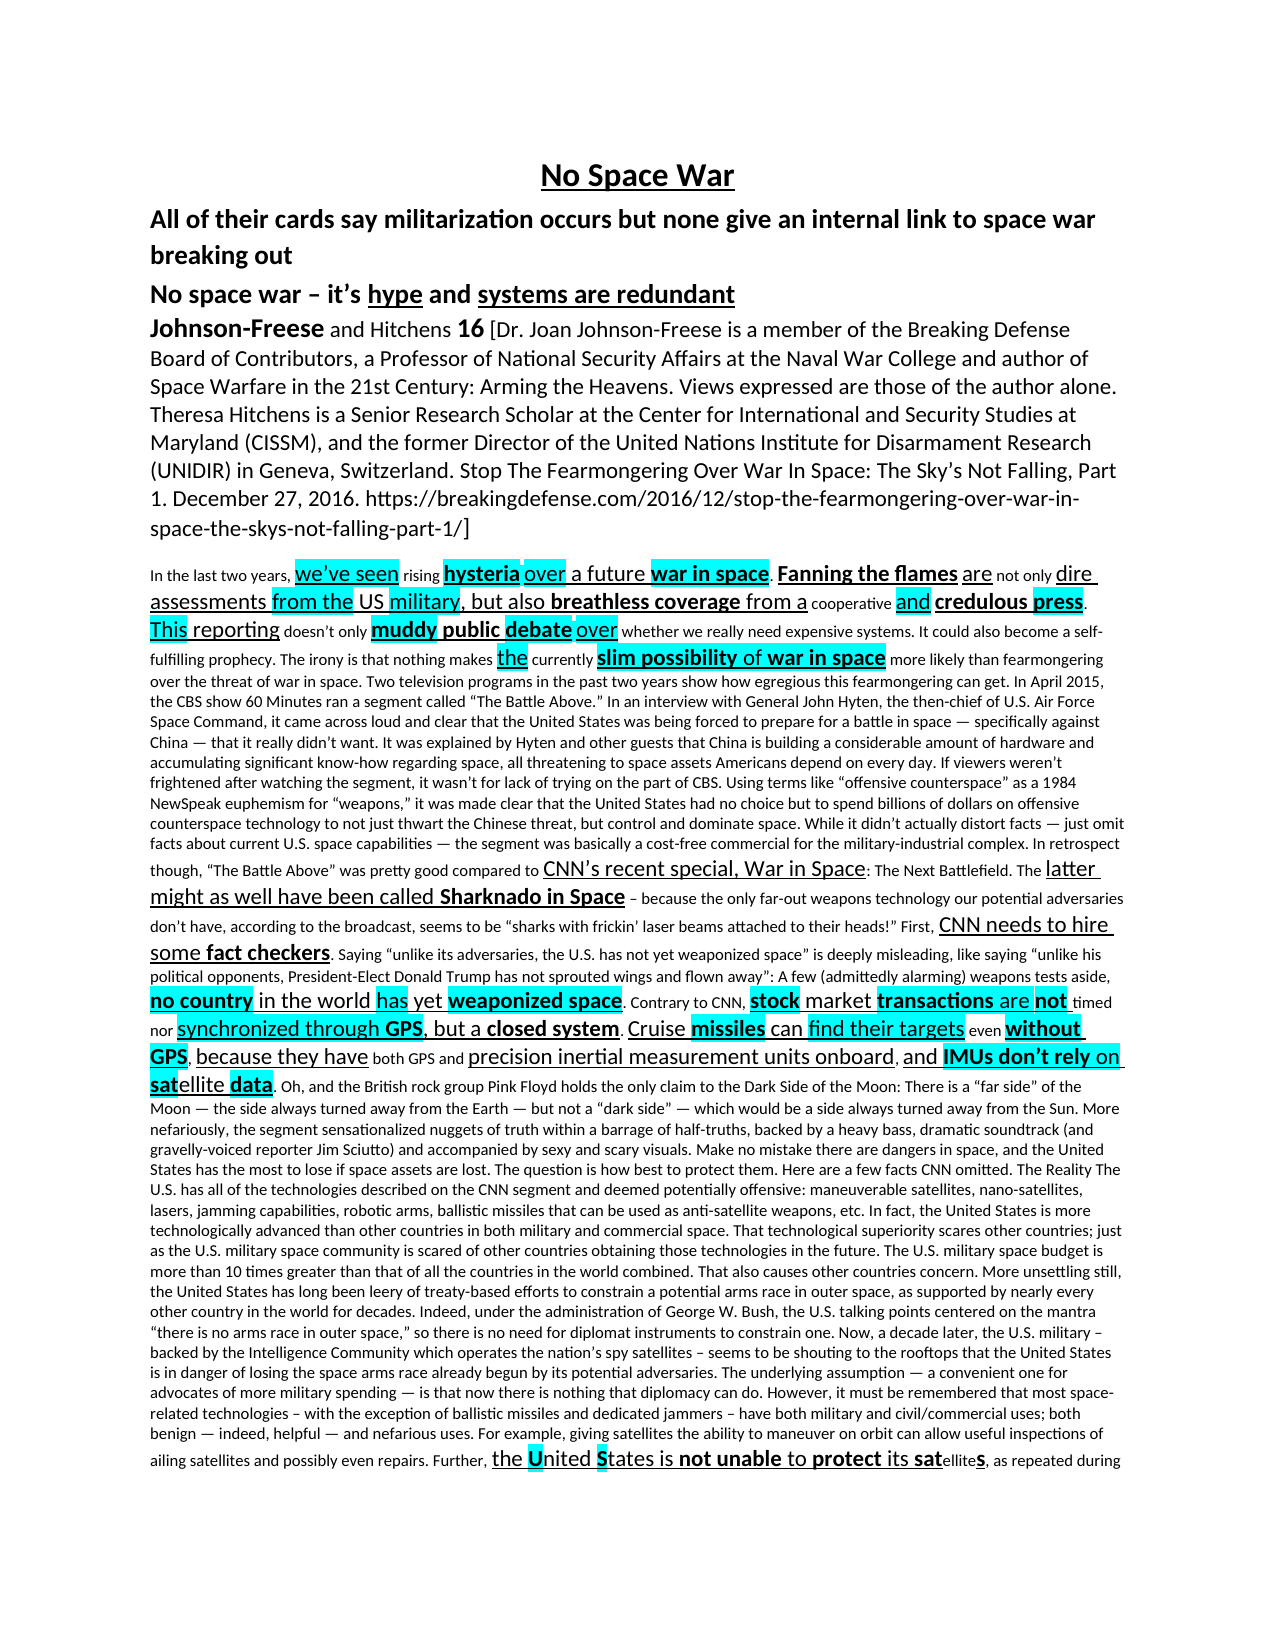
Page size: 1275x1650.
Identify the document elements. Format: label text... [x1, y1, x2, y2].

subtitle No space war – it’s hype and systems are redundant [150, 278, 1125, 311]
text Johnson-Freese and Hitchens 16 [Dr. Joan Johnson-Freese is a member of the Breaking Defense Board of Contributors, a Professor of National Security Affairs at the Naval War College and author of Space Warfare in the 21st Century: Arming the Heavens. Views expressed are those of the author alone. Theresa Hitchens is a Senior Research Scholar at the Center for International and Security Studies at Maryland (CISSM), and the former Director of the United Nations Institute for Disarmament Research (UNIDIR) in Geneva, Switzerland. Stop The Fearmongering Over War In Space: The Sky’s Not Falling, Part 1. December 27, 2016. https://breakingdefense.com/2016/12/stop-the-fearmongering-over-war-in-space-the-skys-not-falling-part-1/] [150, 311, 1125, 542]
subtitle All of their cards say militarization occurs but none give an internal link to space war breaking out [150, 202, 1125, 271]
subtitle No Space War [150, 154, 1125, 195]
